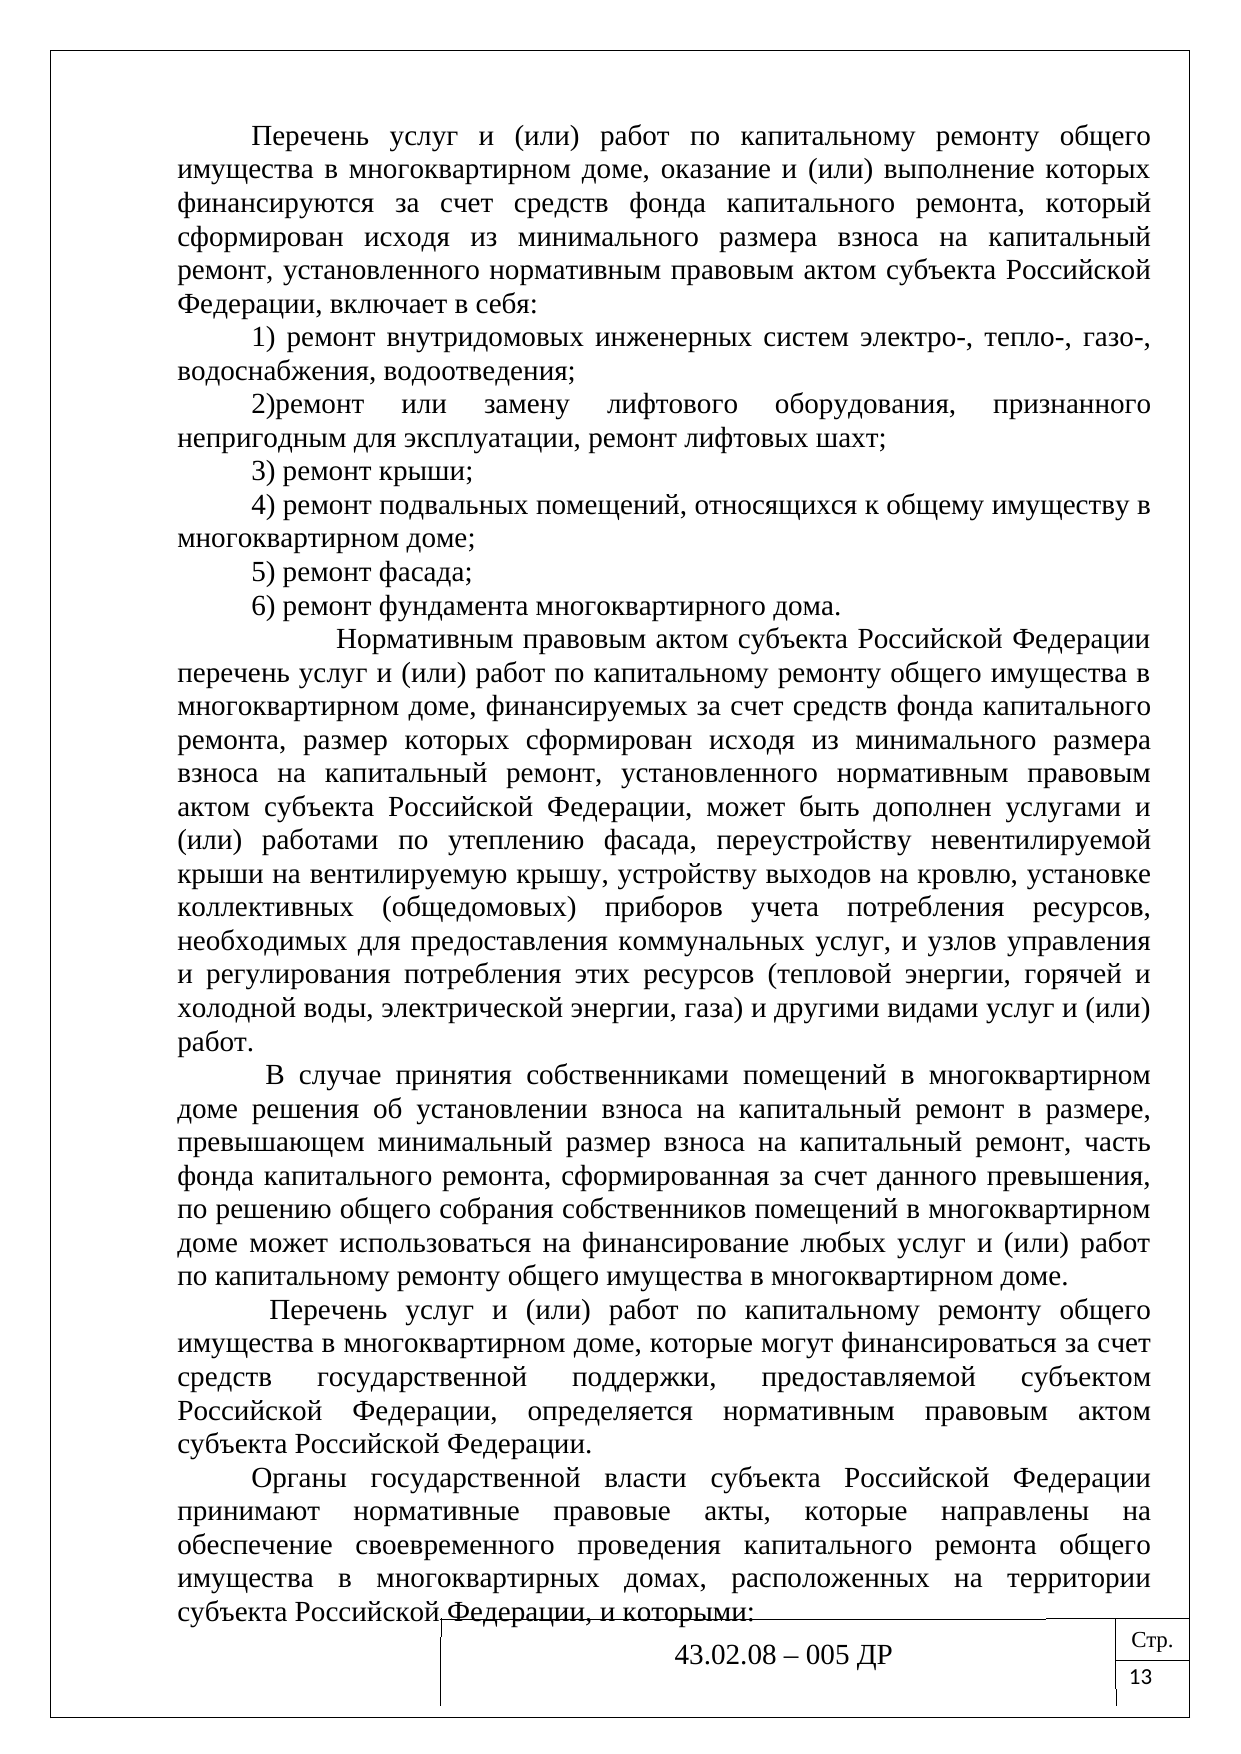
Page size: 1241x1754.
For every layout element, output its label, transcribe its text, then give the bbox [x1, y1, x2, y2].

text 4) ремонт подвальных помещений, относящихся к общему имуществу в многоквартирном доме; [177, 487, 1152, 554]
text В случае принятия собственниками помещений в многоквартирном доме решения об установлении взноса на капитальный ремонт в размере, превышающем минимальный размер взноса на капитальный ремонт, часть фонда капитального ремонта, сформированная за счет данного превышения, по решению общего собрания собственников помещений в многоквартирном доме может использоваться на финансирование любых услуг и (или) работ по капитальному ремонту общего имущества в многоквартирном доме. [177, 1057, 1152, 1292]
text Перечень услуг и (или) работ по капитальному ремонту общего имущества в многоквартирном доме, которые могут финансироваться за счет средств государственной поддержки, предоставляемой субъектом Российской Федерации, определяется нормативным правовым актом субъекта Российской Федерации. [177, 1292, 1152, 1460]
text 3) ремонт крыши; [177, 453, 1152, 487]
text Органы государственной власти субъекта Российской Федерации принимают нормативные правовые акты, которые направлены на обеспечение своевременного проведения капитального ремонта общего имущества в многоквартирных домах, расположенных на территории субъекта Российской Федерации, и которыми: [177, 1460, 1152, 1627]
text Нормативным правовым актом субъекта Российской Федерации перечень услуг и (или) работ по капитальному ремонту общего имущества в многоквартирном доме, финансируемых за счет средств фонда капитального ремонта, размер которых сформирован исходя из минимального размера взноса на капитальный ремонт, установленного нормативным правовым актом субъекта Российской Федерации, может быть дополнен услугами и (или) работами по утеплению фасада, переустройству невентилируемой крыши на вентилируемую крышу, устройству выходов на кровлю, установке коллективных (общедомовых) приборов учета потребления ресурсов, необходимых для предоставления коммунальных услуг, и узлов управления и регулирования потребления этих ресурсов (тепловой энергии, горячей и холодной воды, электрической энергии, газа) и другими видами услуг и (или) работ. [177, 621, 1152, 1057]
text 2)ремонт или замену лифтового оборудования, признанного непригодным для эксплуатации, ремонт лифтовых шахт; [177, 386, 1152, 453]
text 1) ремонт внутридомовых инженерных систем электро-, тепло-, газо-, водоснабжения, водоотведения; [177, 319, 1152, 386]
text 5) ремонт фасада; [177, 554, 1152, 588]
text 6) ремонт фундамента многоквартирного дома. [177, 588, 1152, 621]
text Перечень услуг и (или) работ по капитальному ремонту общего имущества в многоквартирном доме, оказание и (или) выполнение которых финансируются за счет средств фонда капитального ремонта, который сформирован исходя из минимального размера взноса на капитальный ремонт, установленного нормативным правовым актом субъекта Российской Федерации, включает в себя: [177, 118, 1152, 319]
